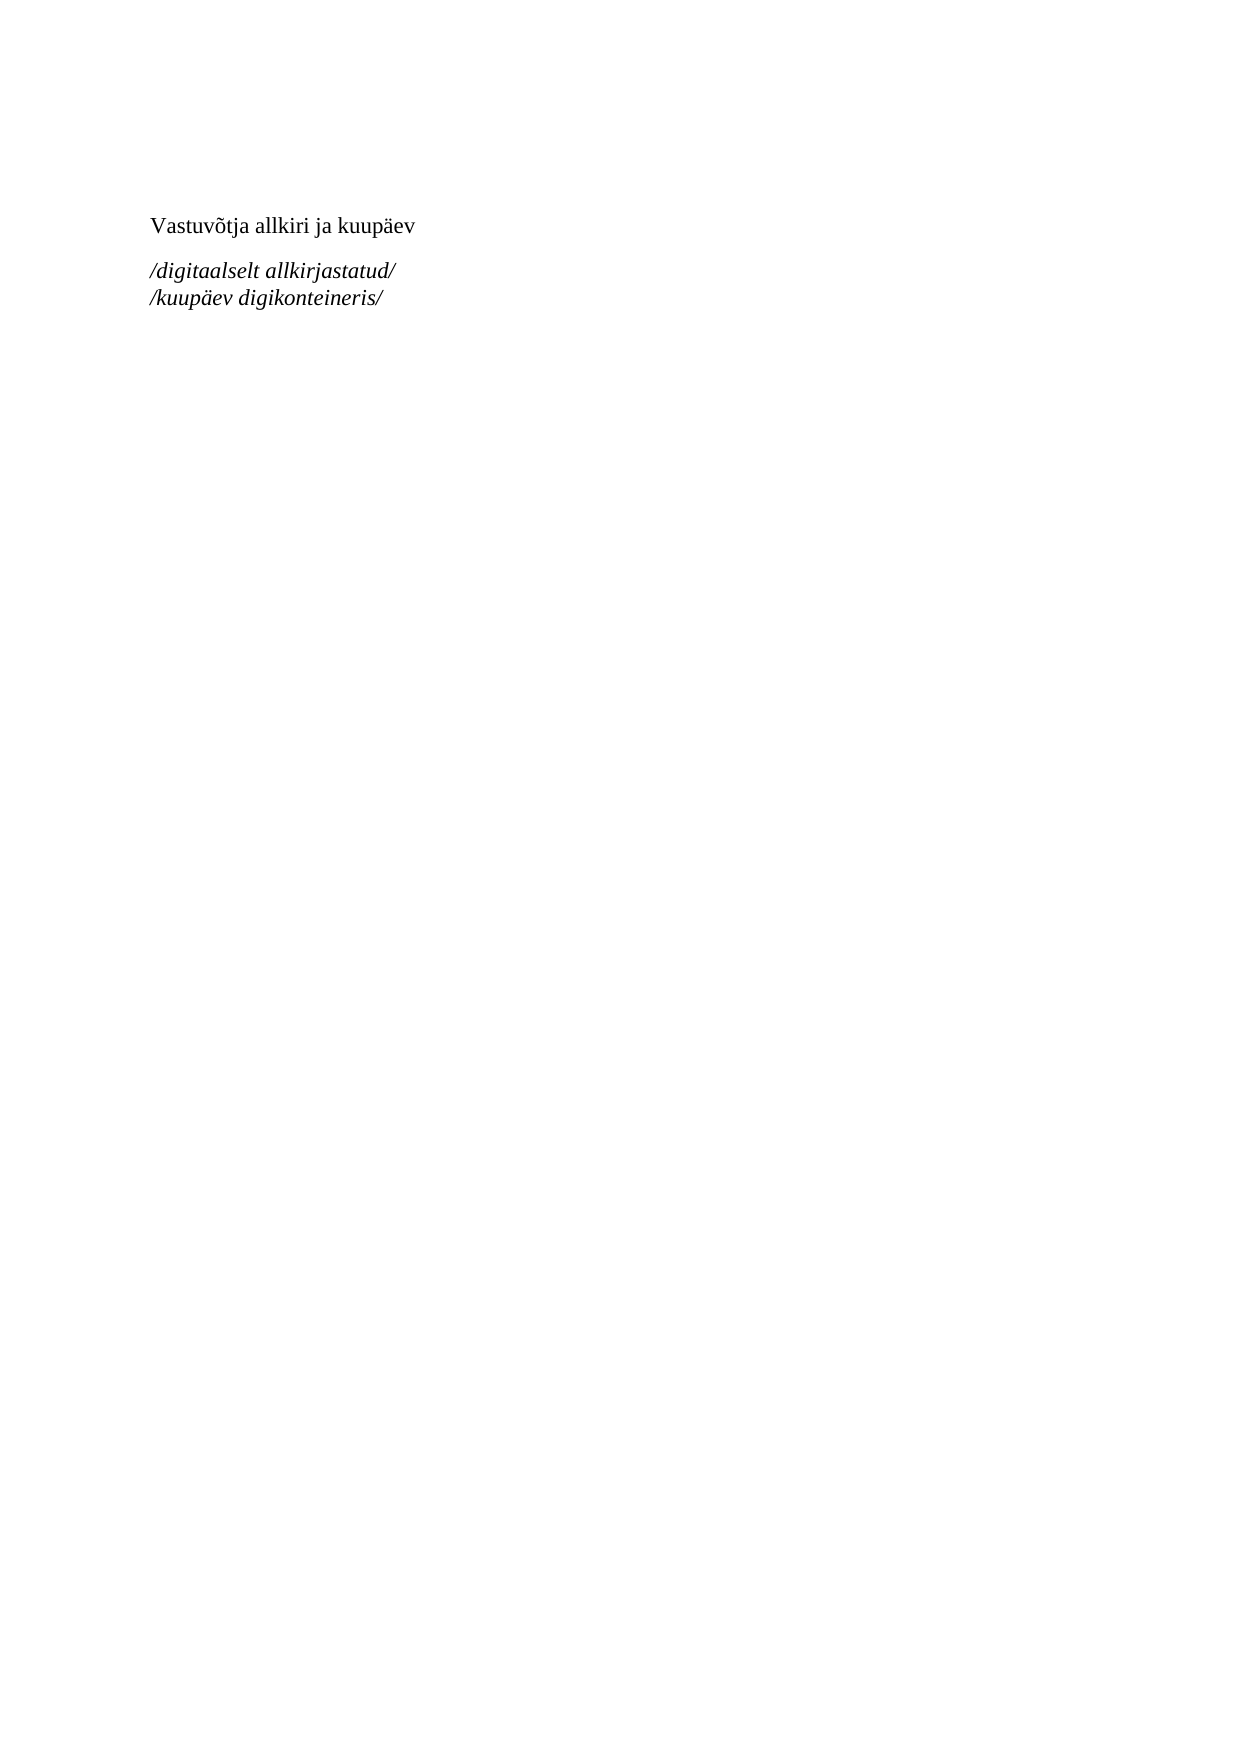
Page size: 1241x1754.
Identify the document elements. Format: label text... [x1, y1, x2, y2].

text /kuupäev digikonteineris/ [150, 283, 1090, 310]
text Vastuvõtja allkiri ja kuupäev [150, 213, 1090, 239]
text /digitaalselt allkirjastatud/ [150, 257, 1090, 283]
